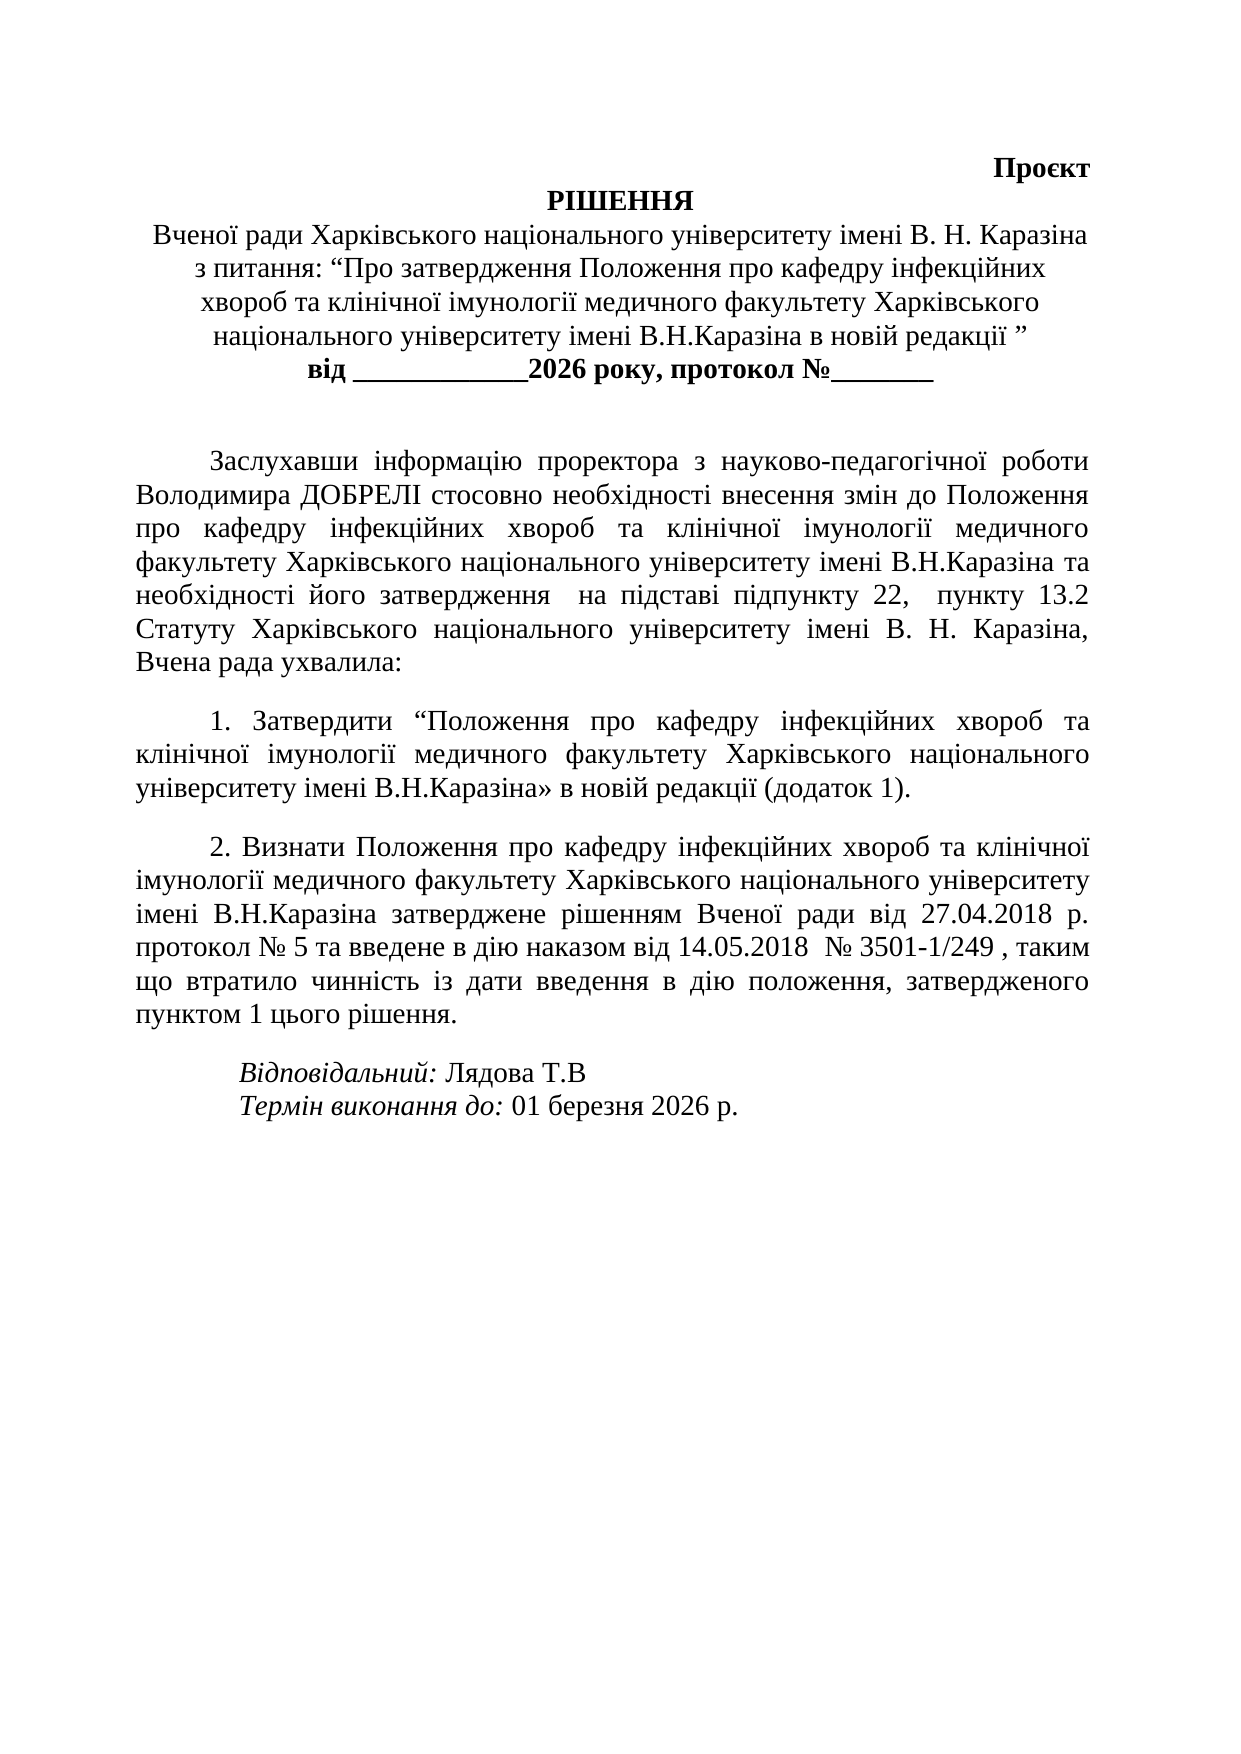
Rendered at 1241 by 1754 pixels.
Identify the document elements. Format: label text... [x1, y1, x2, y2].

text Заслухавши інформацію проректора з науково-педагогічної роботи Володимира ДОБРЕЛІ стосовно необхідності внесення змін до Положення про кафедру інфекційних хвороб та клінічної імунології медичного факультету Харківського національного університету імені В.Н.Каразіна та необхідності його затвердження на підставі підпункту 22, пункту 13.2 Статуту Харківського національного університету імені В. Н. Каразіна, Вчена рада ухвалила: [135, 443, 1089, 678]
text 1. Затвердити “Положення про кафедру інфекційних хвороб та клінічної імунології медичного факультету Харківського національного університету імені В.Н.Каразіна» в новій редакції (додаток 1). [135, 703, 1090, 804]
text від ____________2026 року, протокол №_______ [150, 351, 1090, 385]
text Відповідальний: Лядова Т.В [150, 1055, 1090, 1088]
text Термін виконання до: 01 березня 2026 р. [150, 1088, 1090, 1122]
text Вченої ради Харківського національного університету імені В. Н. Каразіна з питання: “Про затвердження Положення про кафедру інфекційних хвороб та клінічної імунології медичного факультету Харківського національного університету імені В.Н.Каразіна в новій редакції ” [150, 217, 1090, 351]
text 2. Визнати Положення про кафедру інфекційних хвороб та клінічної імунології медичного факультету Харківського національного університету імені В.Н.Каразіна затверджене рішенням Вченої ради від 27.04.2018 р. протокол № 5 та введене в дію наказом від 14.05.2018 № 3501-1/249 , таким що втратило чинність із дати введення в дію положення, затвердженого пунктом 1 цього рішення. [135, 829, 1090, 1030]
text РІШЕННЯ [150, 183, 1090, 217]
text Проєкт [150, 150, 1090, 183]
